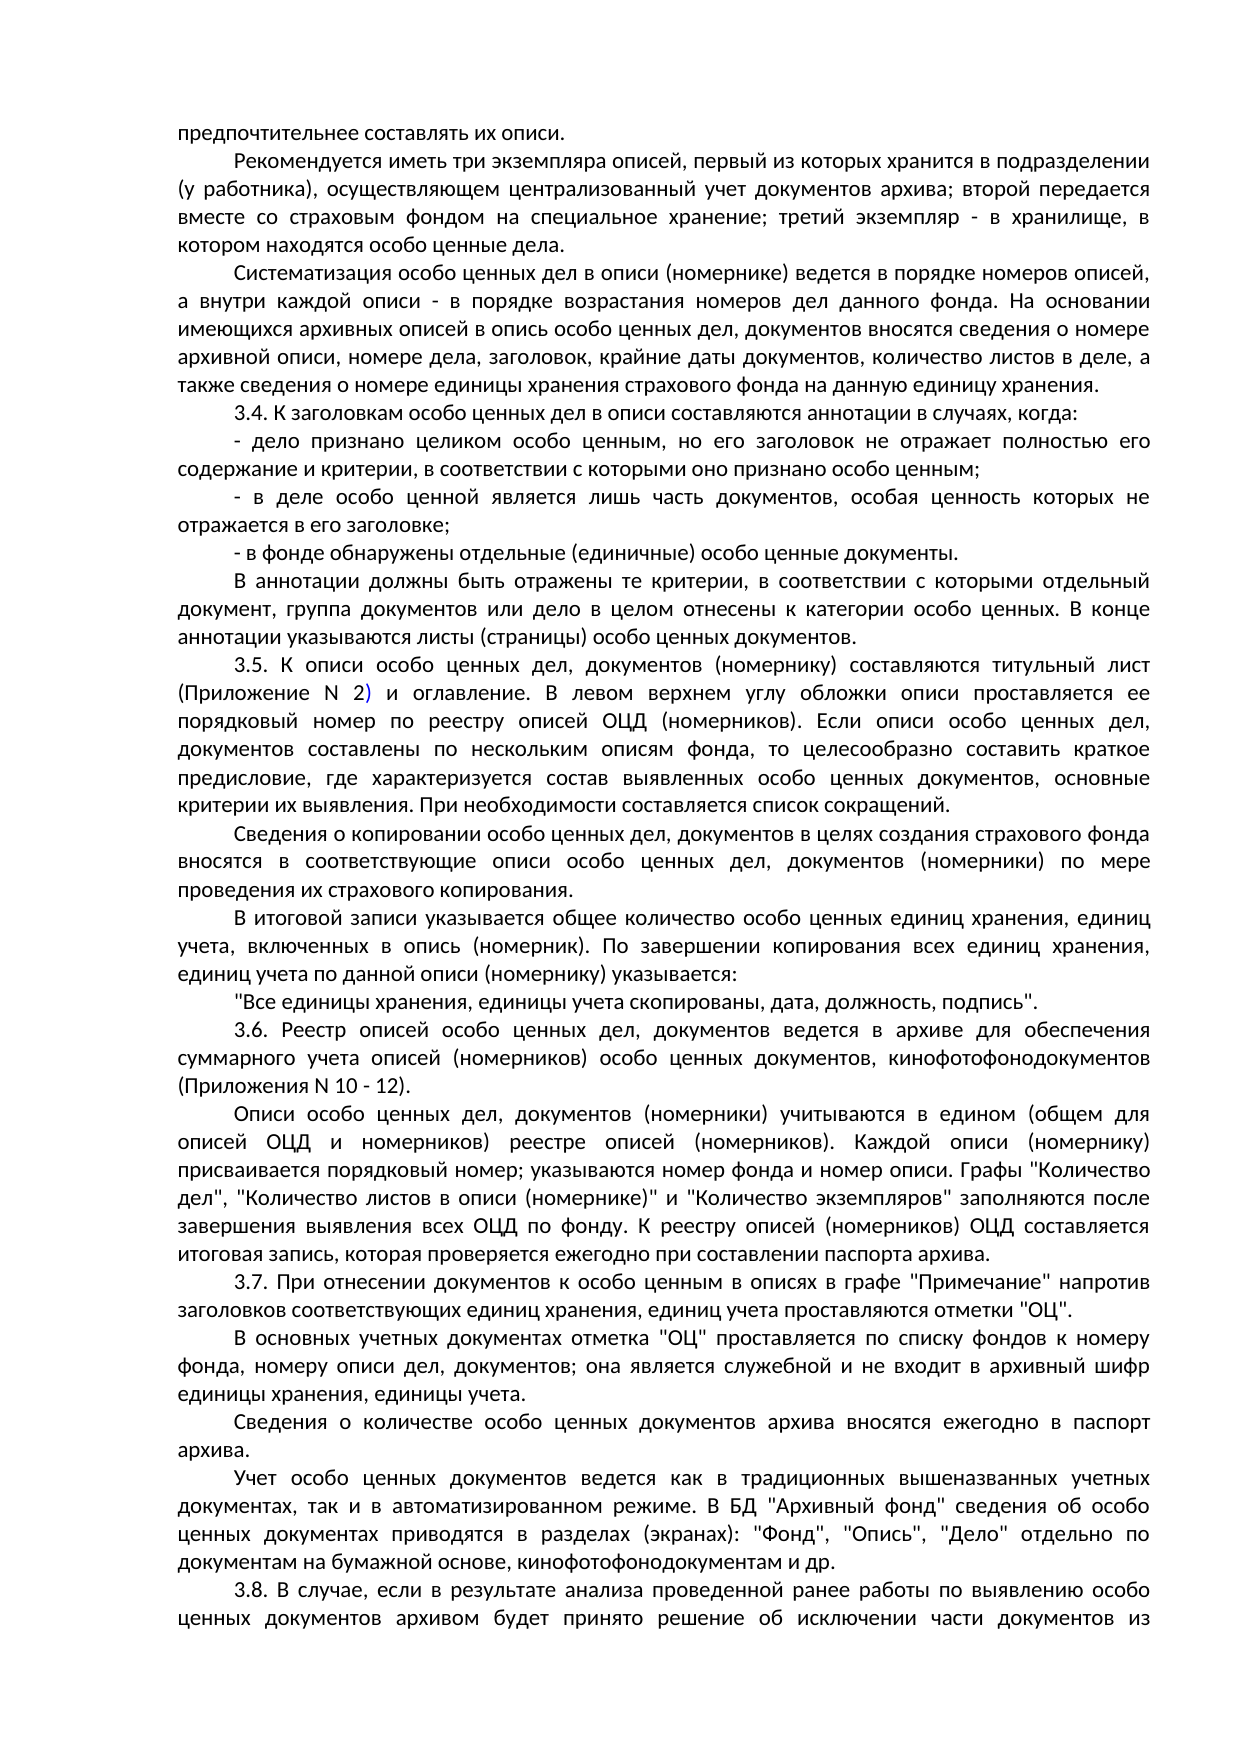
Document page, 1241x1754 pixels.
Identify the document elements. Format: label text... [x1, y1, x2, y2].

text 3.4. К заголовкам особо ценных дел в описи составляются аннотации в случаях, когда: [177, 398, 1152, 426]
text В итоговой записи указывается общее количество особо ценных единиц хранения, единиц учета, включенных в опись (номерник). По завершении копирования всех единиц хранения, единиц учета по данной описи (номернику) указывается: [177, 903, 1152, 987]
text 3.7. При отнесении документов к особо ценным в описях в графе "Примечание" напротив заголовков соответствующих единиц хранения, единиц учета проставляются отметки "ОЦ". [177, 1267, 1152, 1323]
text 3.6. Реестр описей особо ценных дел, документов ведется в архиве для обеспечения суммарного учета описей (номерников) особо ценных документов, кинофотофонодокументов (Приложения N 10 - 12). [177, 1015, 1152, 1099]
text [177, 1575, 1152, 1631]
text Сведения о количестве особо ценных документов архива вносятся ежегодно в паспорт архива. [177, 1407, 1152, 1463]
text Систематизация особо ценных дел в описи (номернике) ведется в порядке номеров описей, а внутри каждой описи - в порядке возрастания номеров дел данного фонда. На основании имеющихся архивных описей в опись особо ценных дел, документов вносятся сведения о номере архивной описи, номере дела, заголовок, крайние даты документов, количество листов в деле, а также сведения о номере единицы хранения страхового фонда на данную единицу хранения. [177, 258, 1152, 398]
text Рекомендуется иметь три экземпляра описей, первый из которых хранится в подразделении (у работника), осуществляющем централизованный учет документов архива; второй передается вместе со страховым фондом на специальное хранение; третий экземпляр - в хранилище, в котором находятся особо ценные дела. [177, 146, 1152, 258]
text 3.5. К описи особо ценных дел, документов (номернику) составляются титульный лист (Приложение N 2) и оглавление. В левом верхнем углу обложки описи проставляется ее порядковый номер по реестру описей ОЦД (номерников). Если описи особо ценных дел, документов составлены по нескольким описям фонда, то целесообразно составить краткое предисловие, где характеризуется состав выявленных особо ценных документов, основные критерии их выявления. При необходимости составляется список сокращений. [177, 651, 1152, 819]
text Описи особо ценных дел, документов (номерники) учитываются в едином (общем для описей ОЦД и номерников) реестре описей (номерников). Каждой описи (номернику) присваивается порядковый номер; указываются номер фонда и номер описи. Графы "Количество дел", "Количество листов в описи (номернике)" и "Количество экземпляров" заполняются после завершения выявления всех ОЦД по фонду. К реестру описей (номерников) ОЦД составляется итоговая запись, которая проверяется ежегодно при составлении паспорта архива. [177, 1099, 1152, 1267]
text В аннотации должны быть отражены те критерии, в соответствии с которыми отдельный документ, группа документов или дело в целом отнесены к категории особо ценных. В конце аннотации указываются листы (страницы) особо ценных документов. [177, 566, 1152, 651]
text - в фонде обнаружены отдельные (единичные) особо ценные документы. [177, 538, 1152, 566]
text Учет особо ценных документов ведется как в традиционных вышеназванных учетных документах, так и в автоматизированном режиме. В БД "Архивный фонд" сведения об особо ценных документах приводятся в разделах (экранах): "Фонд", "Опись", "Дело" отдельно по документам на бумажной основе, кинофотофонодокументам и др. [177, 1463, 1152, 1575]
text Сведения о копировании особо ценных дел, документов в целях создания страхового фонда вносятся в соответствующие описи особо ценных дел, документов (номерники) по мере проведения их страхового копирования. [177, 819, 1152, 903]
text В основных учетных документах отметка "ОЦ" проставляется по списку фондов к номеру фонда, номеру описи дел, документов; она является служебной и не входит в архивный шифр единицы хранения, единицы учета. [177, 1323, 1152, 1407]
text - в деле особо ценной является лишь часть документов, особая ценность которых не отражается в его заголовке; [177, 482, 1152, 538]
text "Все единицы хранения, единицы учета скопированы, дата, должность, подпись". [177, 987, 1152, 1015]
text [177, 118, 1152, 146]
text - дело признано целиком особо ценным, но его заголовок не отражает полностью его содержание и критерии, в соответствии с которыми оно признано особо ценным; [177, 426, 1152, 482]
